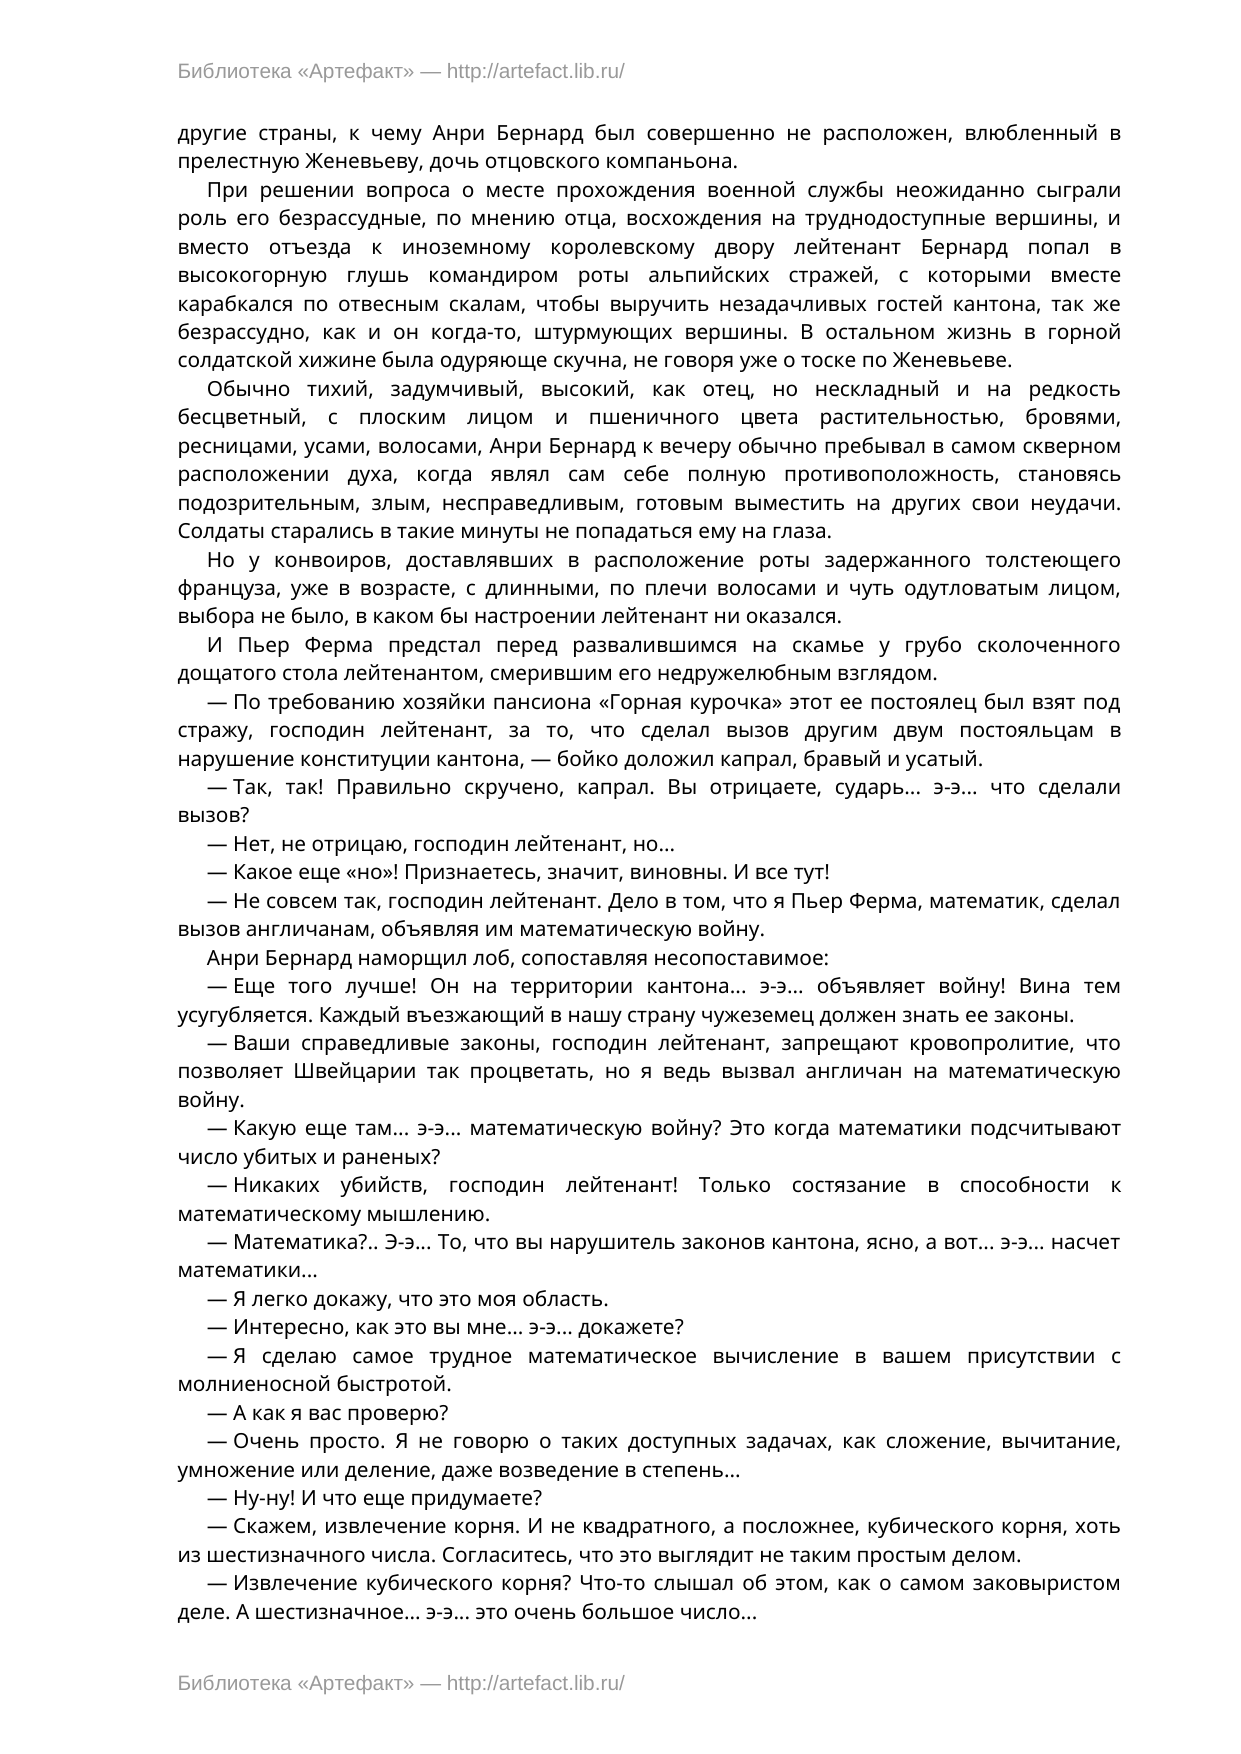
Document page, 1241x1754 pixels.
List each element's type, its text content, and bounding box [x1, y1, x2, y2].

text — Ваши справедливые законы, господин лейтенант, запрещают кровопролитие, что позволяет Швейцарии так процветать, но я ведь вызвал англичан на математическую войну. [177, 1028, 1122, 1113]
text — Ну-ну! И что еще придумаете? [177, 1483, 1122, 1512]
text — Нет, не отрицаю, господин лейтенант, но... [177, 829, 1122, 857]
text Анри Бернард наморщил лоб, сопоставляя несопоставимое: [177, 943, 1122, 971]
text Обычно тихий, задумчивый, высокий, как отец, но нескладный и на редкость бесцветный, с плоским лицом и пшеничного цвета растительностью, бровями, ресницами, усами, волосами, Анри Бернард к вечеру обычно пребывал в самом скверном расположении духа, когда являл сам себе полную противоположность, становясь подозрительным, злым, несправедливым, готовым выместить на других свои неудачи. Солдаты старались в такие минуты не попадаться ему на глаза. [177, 374, 1122, 545]
text — Я сделаю самое трудное математическое вычисление в вашем присутствии с молниеносной быстротой. [177, 1341, 1122, 1398]
text — Очень просто. Я не говорю о таких доступных задачах, как сложение, вычитание, умножение или деление, даже возведение в степень... [177, 1426, 1122, 1483]
text — Какое еще «но»! Признаетесь, значит, виновны. И все тут! [177, 857, 1122, 886]
text При решении вопроса о месте прохождения военной службы неожиданно сыграли роль его безрассудные, по мнению отца, восхождения на труднодоступные вершины, и вместо отъезда к иноземному королевскому двору лейтенант Бернард попал в высокогорную глушь командиром роты альпийских стражей, с которыми вместе карабкался по отвесным скалам, чтобы выручить незадачливых гостей кантона, так же безрассудно, как и он когда-то, штурмующих вершины. В остальном жизнь в горной солдатской хижине была одуряюще скучна, не говоря уже о тоске по Женевьеве. [177, 175, 1122, 374]
text — Какую еще там... э-э... математическую войну? Это когда математики подсчитывают число убитых и раненых? [177, 1113, 1122, 1170]
text И Пьер Ферма предстал перед развалившимся на скамье у грубо сколоченного дощатого стола лейтенантом, смерившим его недружелюбным взглядом. [177, 630, 1122, 687]
text — Никаких убийств, господин лейтенант! Только состязание в способности к математическому мышлению. [177, 1170, 1122, 1227]
text — Не совсем так, господин лейтенант. Дело в том, что я Пьер Ферма, математик, сделал вызов англичанам, объявляя им математическую войну. [177, 886, 1122, 943]
text — Скажем, извлечение корня. И не квадратного, а посложнее, кубического корня, хоть из шестизначного числа. Согласитесь, что это выглядит не таким простым делом. [177, 1512, 1122, 1568]
text — По требованию хозяйки пансиона «Горная курочка» этот ее постоялец был взят под стражу, господин лейтенант, за то, что сделал вызов другим двум постояльцам в нарушение конституции кантона, — бойко доложил капрал, бравый и усатый. [177, 687, 1122, 772]
text — Интересно, как это вы мне... э-э... докажете? [177, 1312, 1122, 1341]
text — Так, так! Правильно скручено, капрал. Вы отрицаете, сударь... э-э... что сделали вызов? [177, 772, 1122, 829]
text — Извлечение кубического корня? Что-то слышал об этом, как о самом заковыристом деле. А шестизначное... э-э... это очень большое число... [177, 1568, 1122, 1625]
text — Еще того лучше! Он на территории кантона... э-э... объявляет войну! Вина тем усугубляется. Каждый въезжающий в нашу страну чужеземец должен знать ее законы. [177, 971, 1122, 1028]
text Но у конвоиров, доставлявших в расположение роты задержанного толстеющего француза, уже в возрасте, с длинными, по плечи волосами и чуть одутловатым лицом, выбора не было, в каком бы настроении лейтенант ни оказался. [177, 545, 1122, 630]
text — Я легко докажу, что это моя область. [177, 1284, 1122, 1312]
text — А как я вас проверю? [177, 1398, 1122, 1426]
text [177, 118, 1122, 175]
text — Математика?.. Э-э... То, что вы нарушитель законов кантона, ясно, а вот... э-э... насчет математики... [177, 1227, 1122, 1284]
